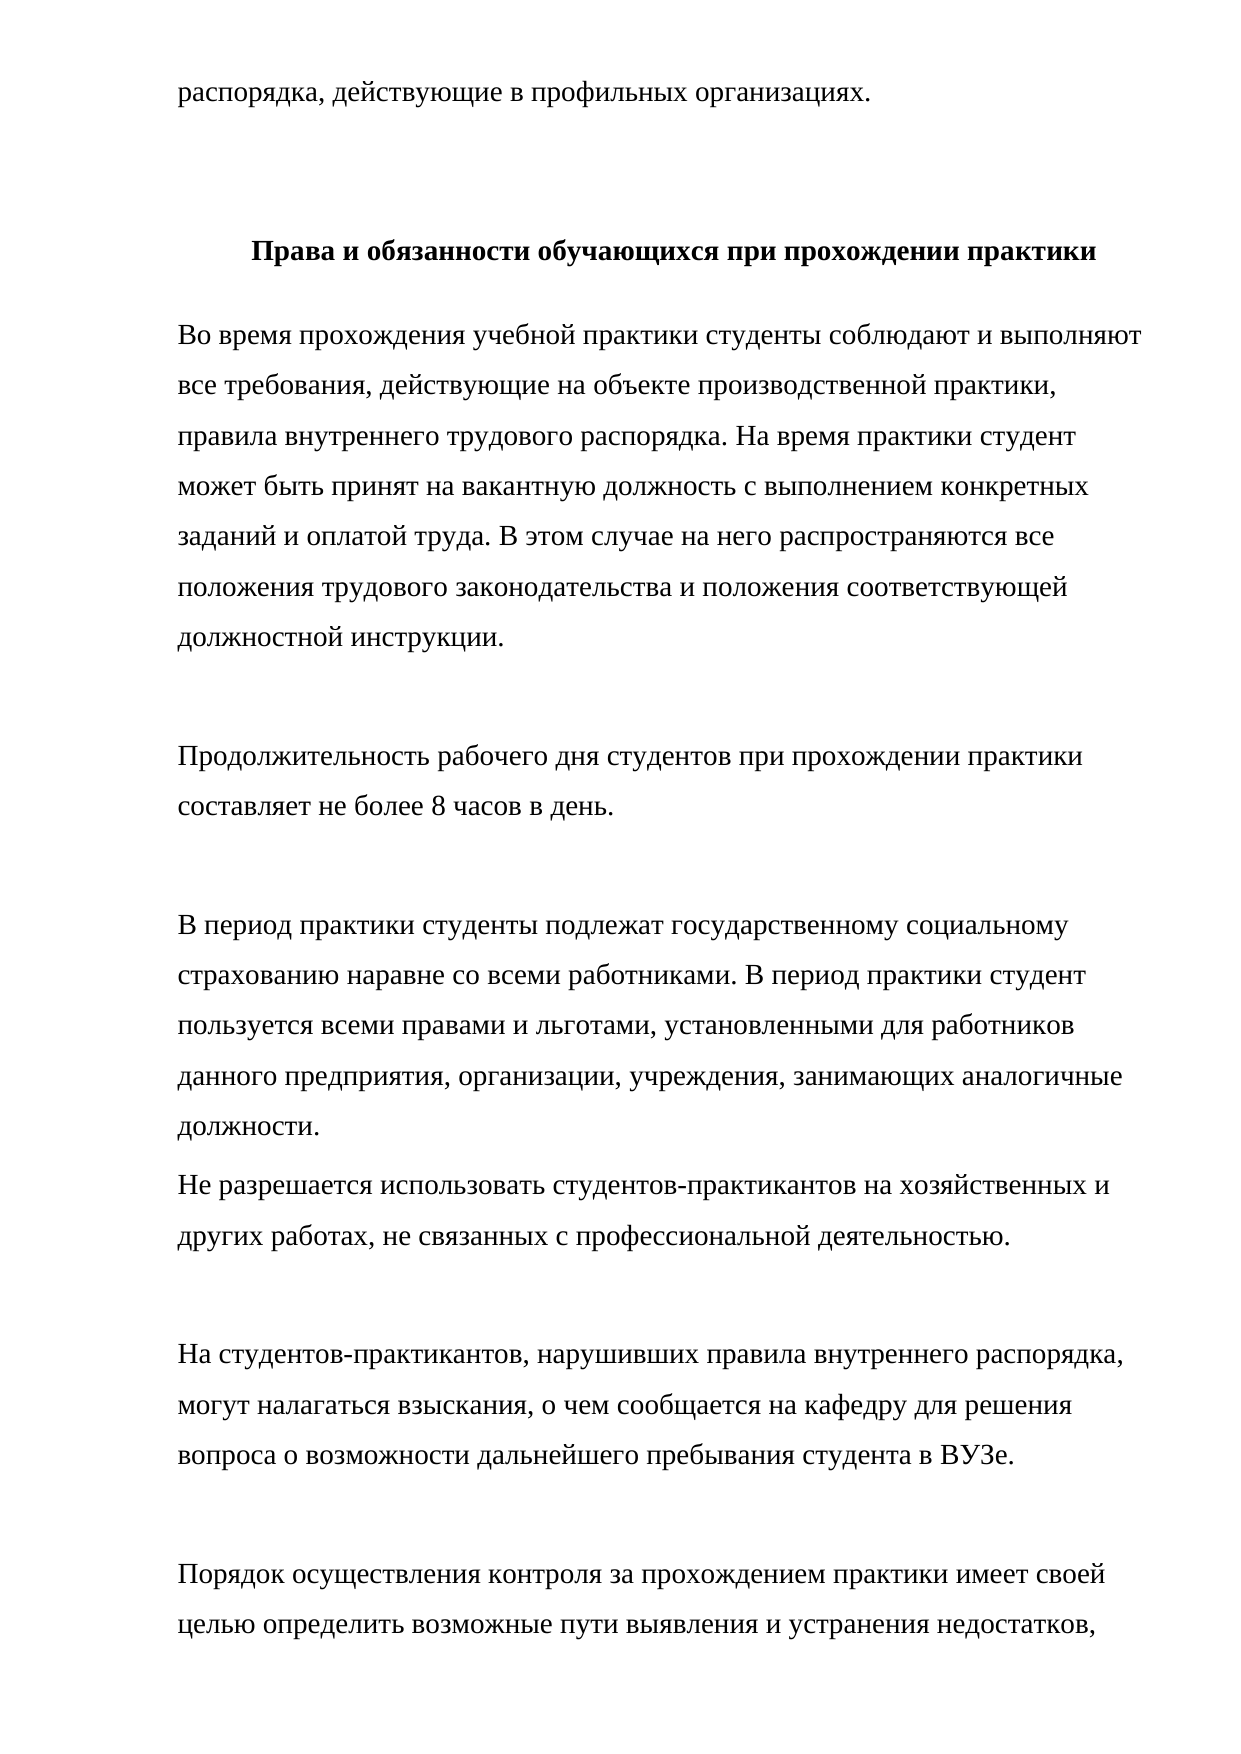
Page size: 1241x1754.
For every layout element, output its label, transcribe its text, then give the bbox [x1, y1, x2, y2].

text Права и обязанности обучающихся при прохождении практики [251, 233, 1154, 267]
text Продолжительность рабочего дня студентов при прохождении практики составляет не более 8 часов в день. [177, 738, 1152, 822]
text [177, 1556, 1152, 1640]
text В период практики студенты подлежат государственному социальному страхованию наравне со всеми работниками. В период практики студент пользуется всеми правами и льготами, установленными для работников данного предприятия, организации, учреждения, занимающих аналогичные должности. [177, 907, 1152, 1142]
text распорядка, действующие в профильных организациях. [177, 74, 1152, 107]
text На студентов-практикантов, нарушивших правила внутреннего распорядка, могут налагаться взыскания, о чем сообщается на кафедру для решения вопроса о возможности дальнейшего пребывания студента в ВУЗе. [177, 1337, 1152, 1471]
text Не разрешается использовать студентов-практикантов на хозяйственных и других работах, не связанных с профессиональной деятельностью. [177, 1167, 1152, 1251]
text Во время прохождения учебной практики студенты соблюдают и выполняют все требования, действующие на объекте производственной практики, правила внутреннего трудового распорядка. На время практики студент может быть принят на вакантную должность с выполнением конкретных заданий и оплатой труда. В этом случае на него распространяются все положения трудового законодательства и положения соответствующей должностной инструкции. [177, 317, 1152, 653]
